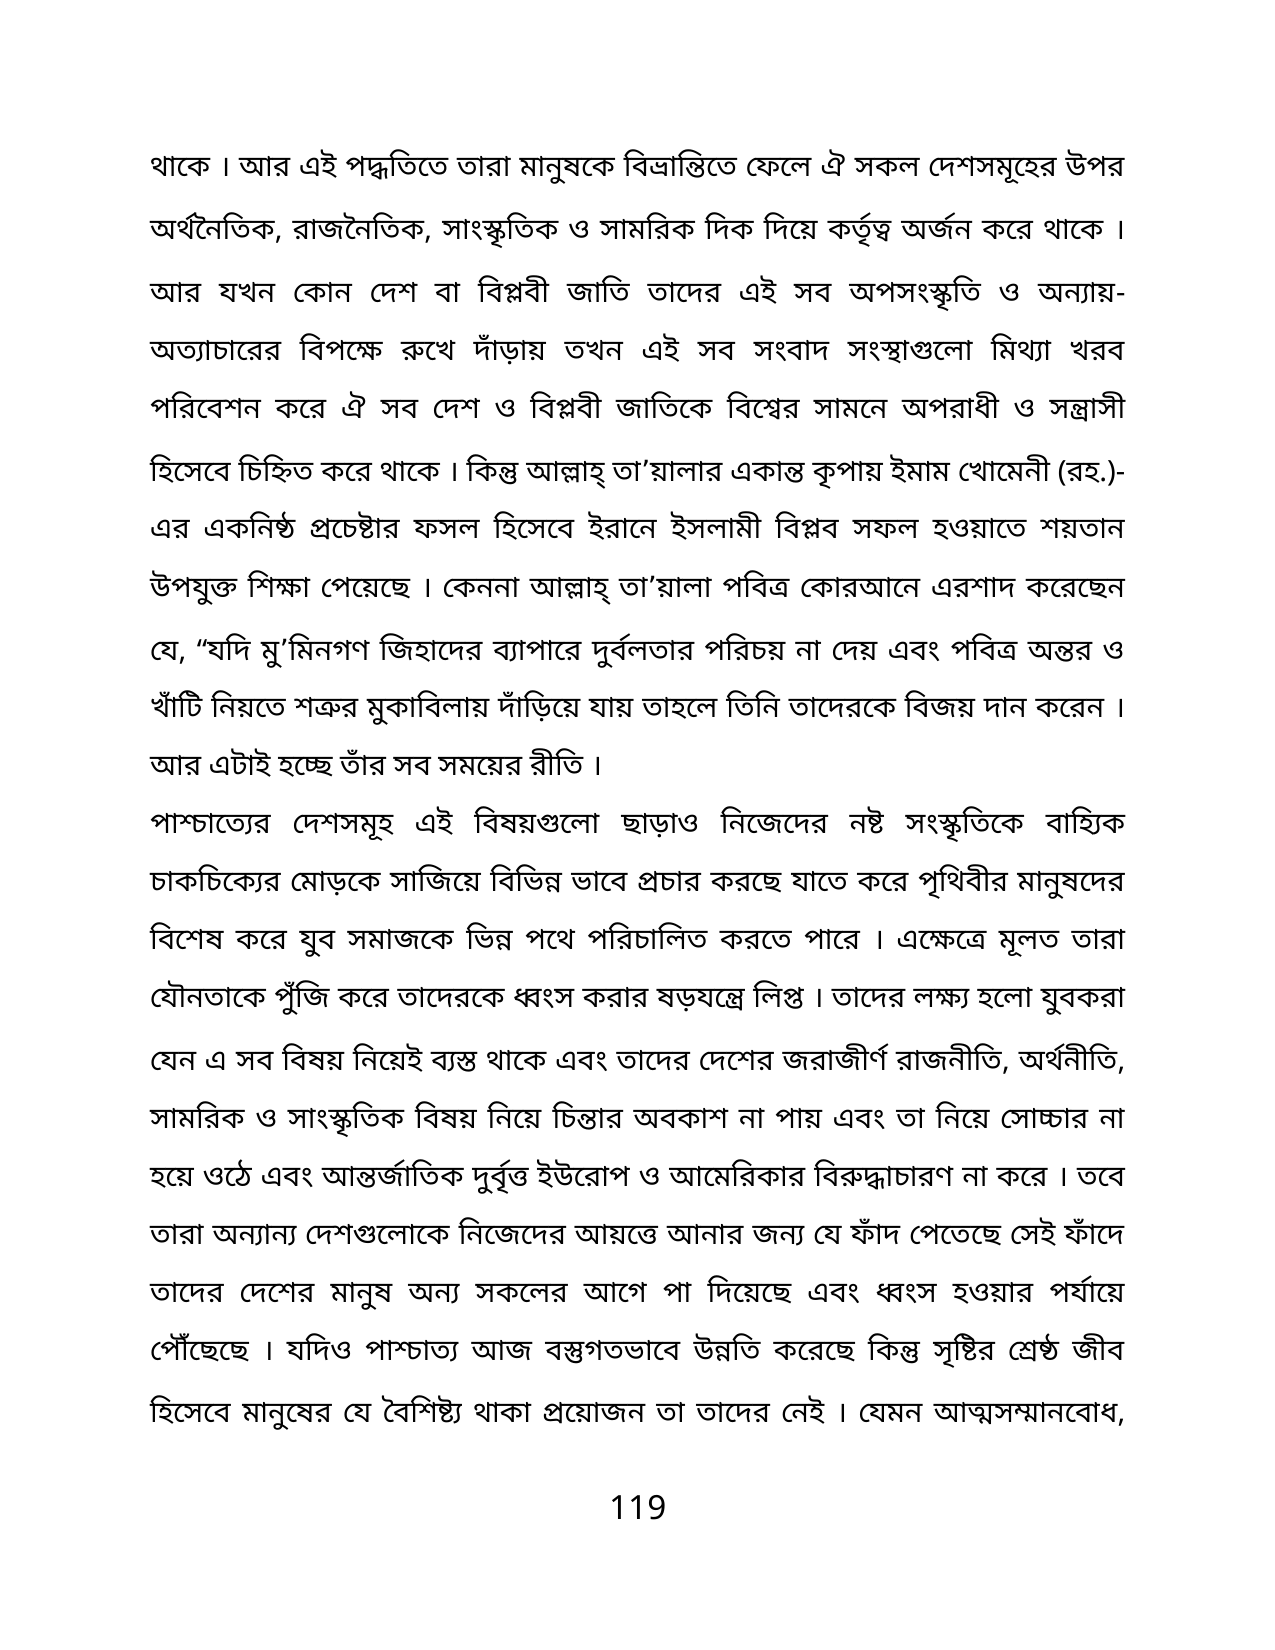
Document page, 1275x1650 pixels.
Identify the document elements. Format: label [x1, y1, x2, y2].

text [150, 807, 1125, 1434]
text [150, 150, 1125, 788]
